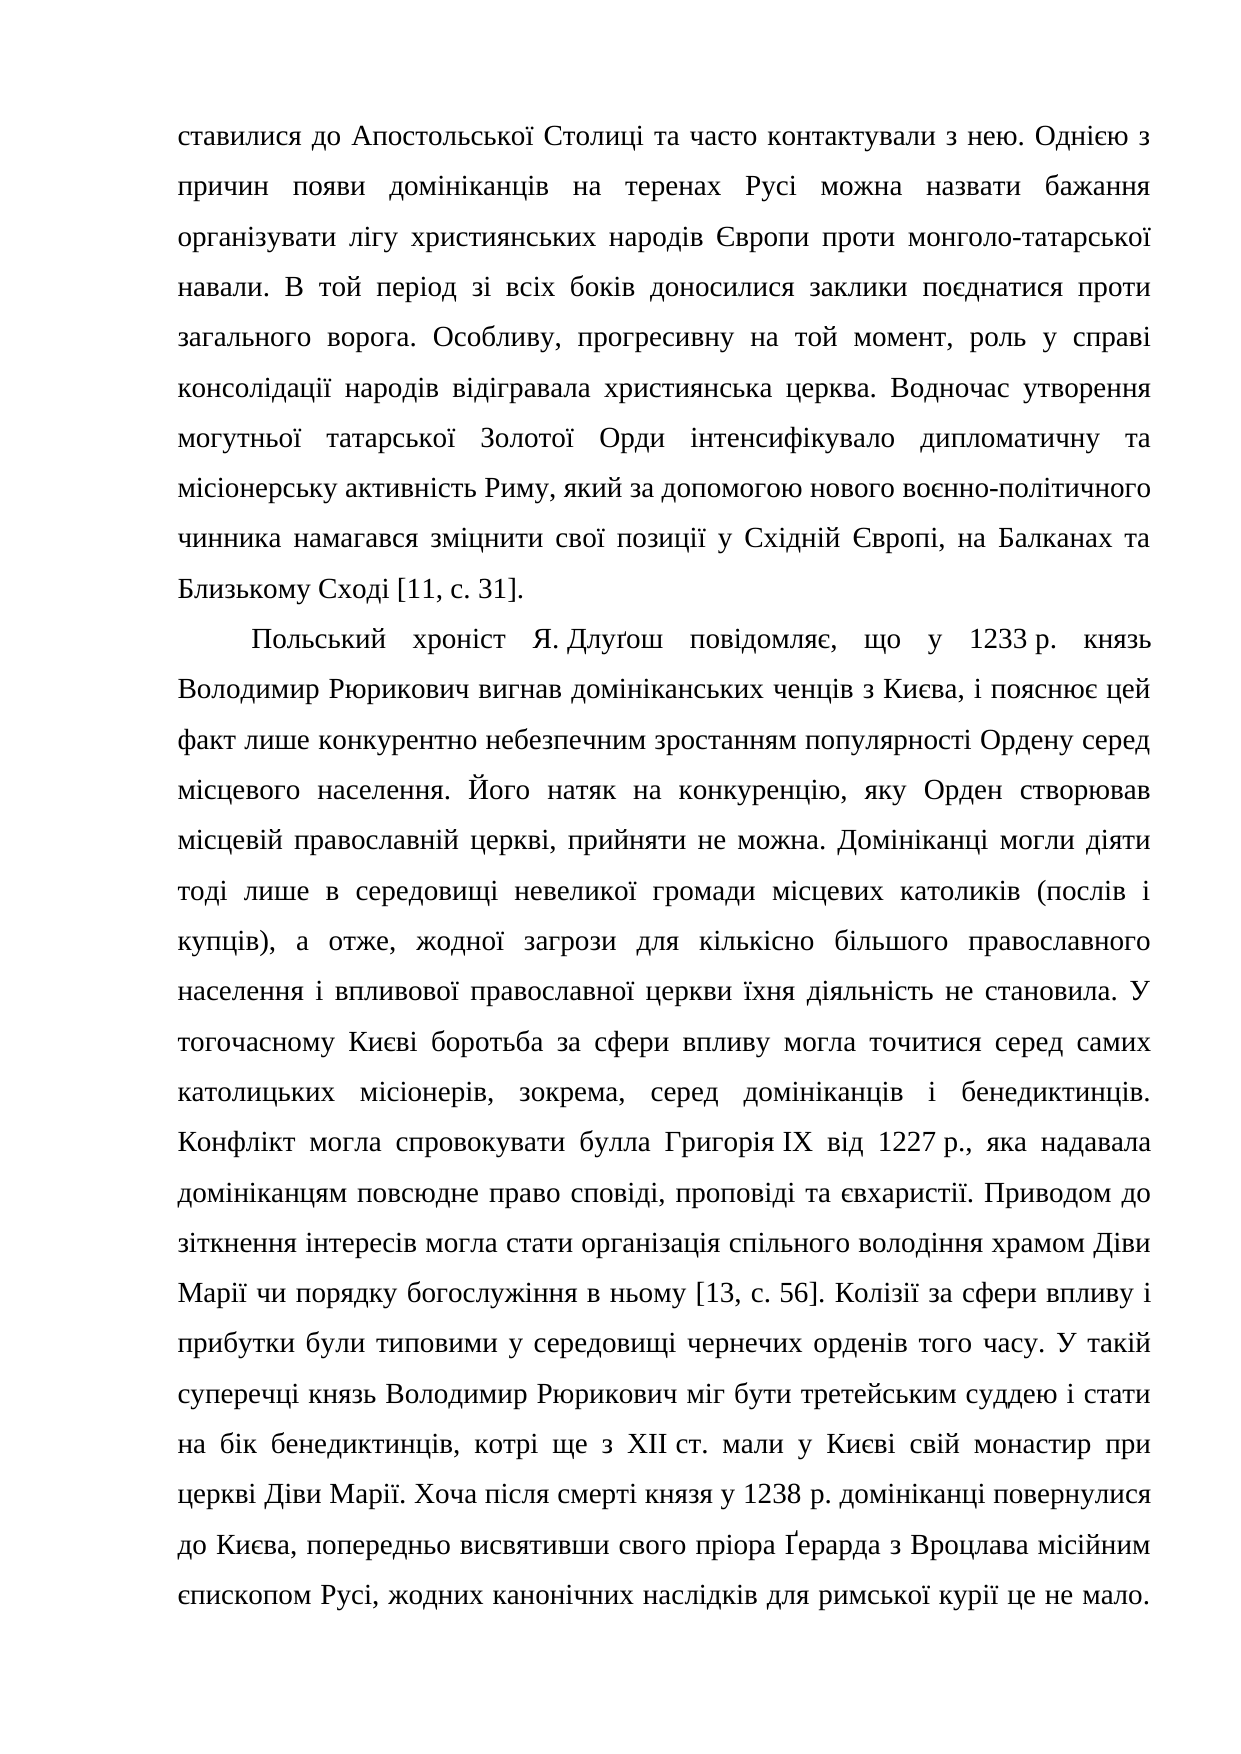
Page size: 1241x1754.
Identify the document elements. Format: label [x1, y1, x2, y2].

text [177, 118, 1152, 604]
text [177, 621, 1152, 1611]
